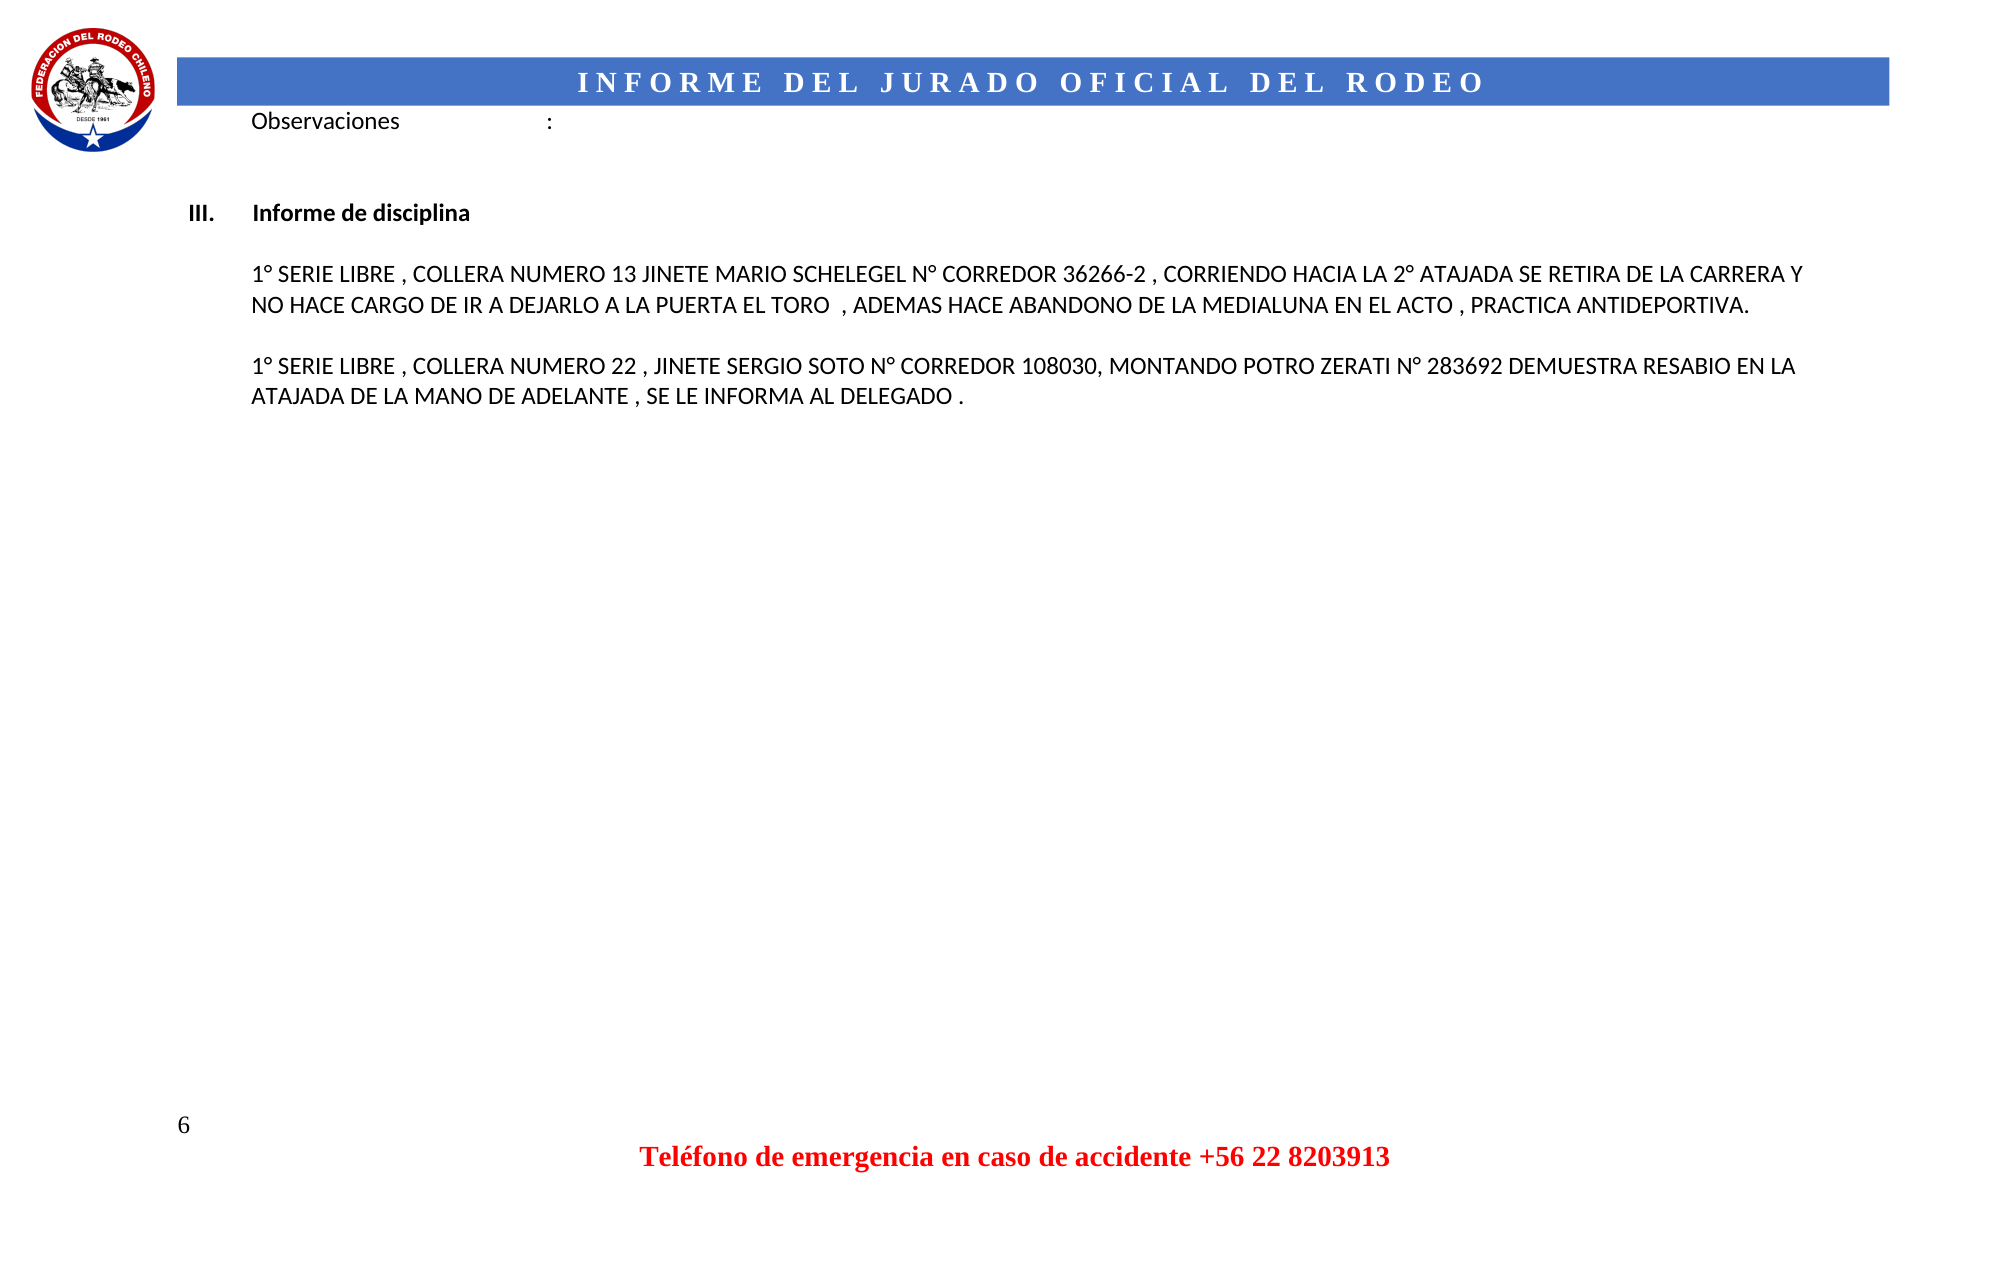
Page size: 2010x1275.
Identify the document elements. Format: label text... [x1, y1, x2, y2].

text 1° SERIE LIBRE , COLLERA NUMERO 22 , JINETE SERGIO SOTO N° CORREDOR 108030, MONTANDO POTRO ZERATI N° 283692 DEMUESTRA RESABIO EN LA ATAJADA DE LA MANO DE ADELANTE , SE LE INFORMA AL DELEGADO . [251, 350, 1831, 411]
text 1° SERIE LIBRE , COLLERA NUMERO 13 JINETE MARIO SCHELEGEL N° CORREDOR 36266-2 , CORRIENDO HACIA LA 2° ATAJADA SE RETIRA DE LA CARRERA Y NO HACE CARGO DE IR A DEJARLO A LA PUERTA EL TORO , ADEMAS HACE ABANDONO DE LA MEDIALUNA EN EL ACTO , PRACTICA ANTIDEPORTIVA. [251, 258, 1831, 319]
picture [31, 28, 155, 152]
text Observaciones : [251, 106, 1683, 136]
list Informe de disciplina [215, 197, 1683, 228]
